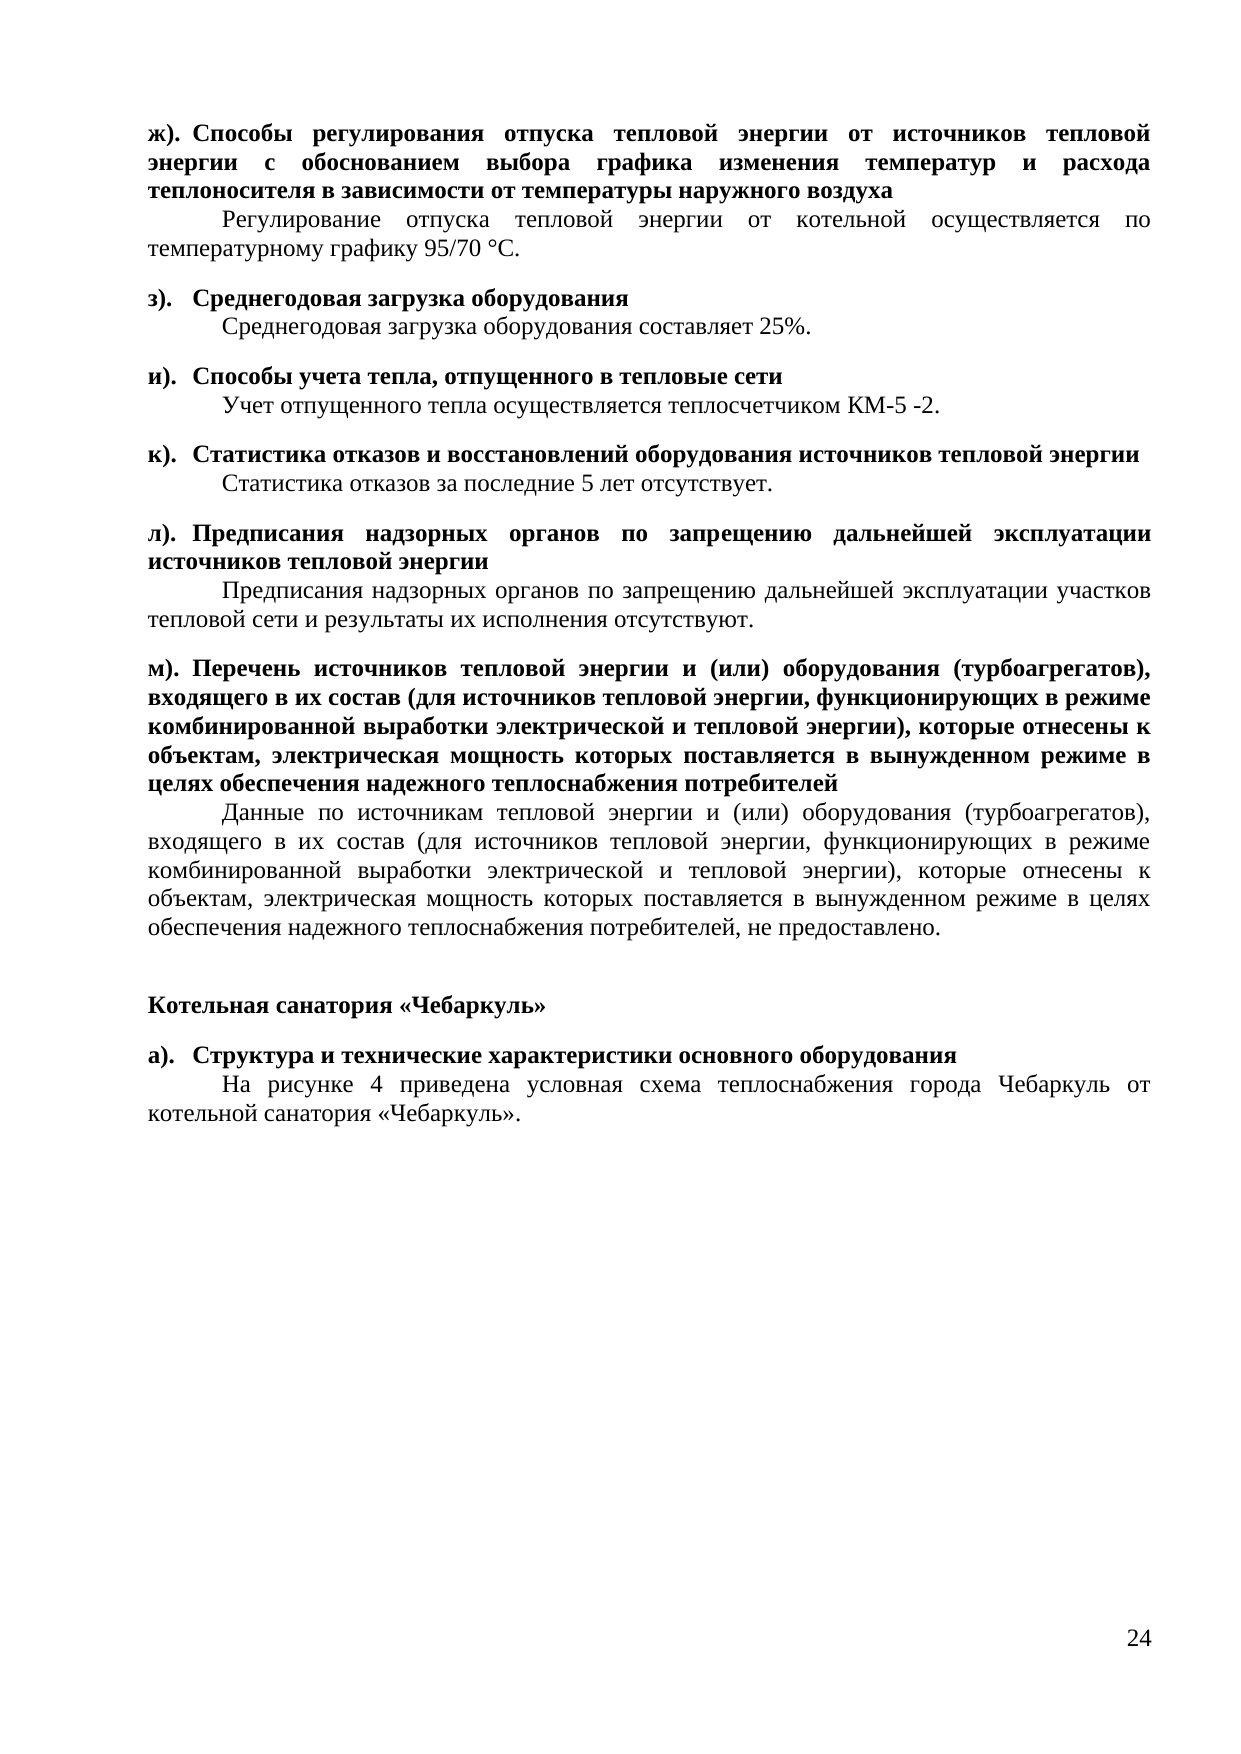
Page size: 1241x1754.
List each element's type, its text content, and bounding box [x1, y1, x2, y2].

text Учет отпущенного тепла осуществляется теплосчетчиком КМ-5 -2. [148, 390, 1152, 418]
subtitle Структура и технические характеристики основного оборудования [148, 1040, 1152, 1069]
text Регулирование отпуска тепловой энергии от котельной осуществляется по температурному графику 95/70 °С. [148, 204, 1152, 262]
subtitle Среднегодовая загрузка оборудования [148, 283, 1152, 311]
text Статистика отказов за последние 5 лет отсутствует. [148, 468, 1152, 497]
text Предписания надзорных органов по запрещению дальнейшей эксплуатации участков тепловой сети и результаты их исполнения отсутствуют. [148, 575, 1152, 633]
text На рисунке 4 приведена условная схема теплоснабжения города Чебаркуль от котельной санатория «Чебаркуль». [148, 1069, 1152, 1126]
subtitle Способы регулирования отпуска тепловой энергии от источников тепловой энергии с обоснованием выбора графика изменения температур и расхода теплоносителя в зависимости от температуры наружного воздуха [148, 118, 1152, 204]
text Среднегодовая загрузка оборудования составляет 25%. [148, 311, 1152, 340]
text Данные по источникам тепловой энергии и (или) оборудования (турбоагрегатов), входящего в их состав (для источников тепловой энергии, функционирующих в режиме комбинированной выработки электрической и тепловой энергии), которые отнесены к объектам, электрическая мощность которых поставляется в вынужденном режиме в целях обеспечения надежного теплоснабжения потребителей, не предоставлено. [148, 797, 1152, 941]
text Котельная санатория «Чебаркуль» [148, 991, 1152, 1019]
subtitle Способы учета тепла, отпущенного в тепловые сети [148, 361, 1152, 390]
subtitle Предписания надзорных органов по запрещению дальнейшей эксплуатации источников тепловой энергии [148, 518, 1152, 575]
subtitle Статистика отказов и восстановлений оборудования источников тепловой энергии [148, 439, 1152, 468]
subtitle Перечень источников тепловой энергии и (или) оборудования (турбоагрегатов), входящего в их состав (для источников тепловой энергии, функционирующих в режиме комбинированной выработки электрической и тепловой энергии), которые отнесены к объектам, электрическая мощность которых поставляется в вынужденном режиме в целях обеспечения надежного теплоснабжения потребителей [148, 653, 1152, 797]
